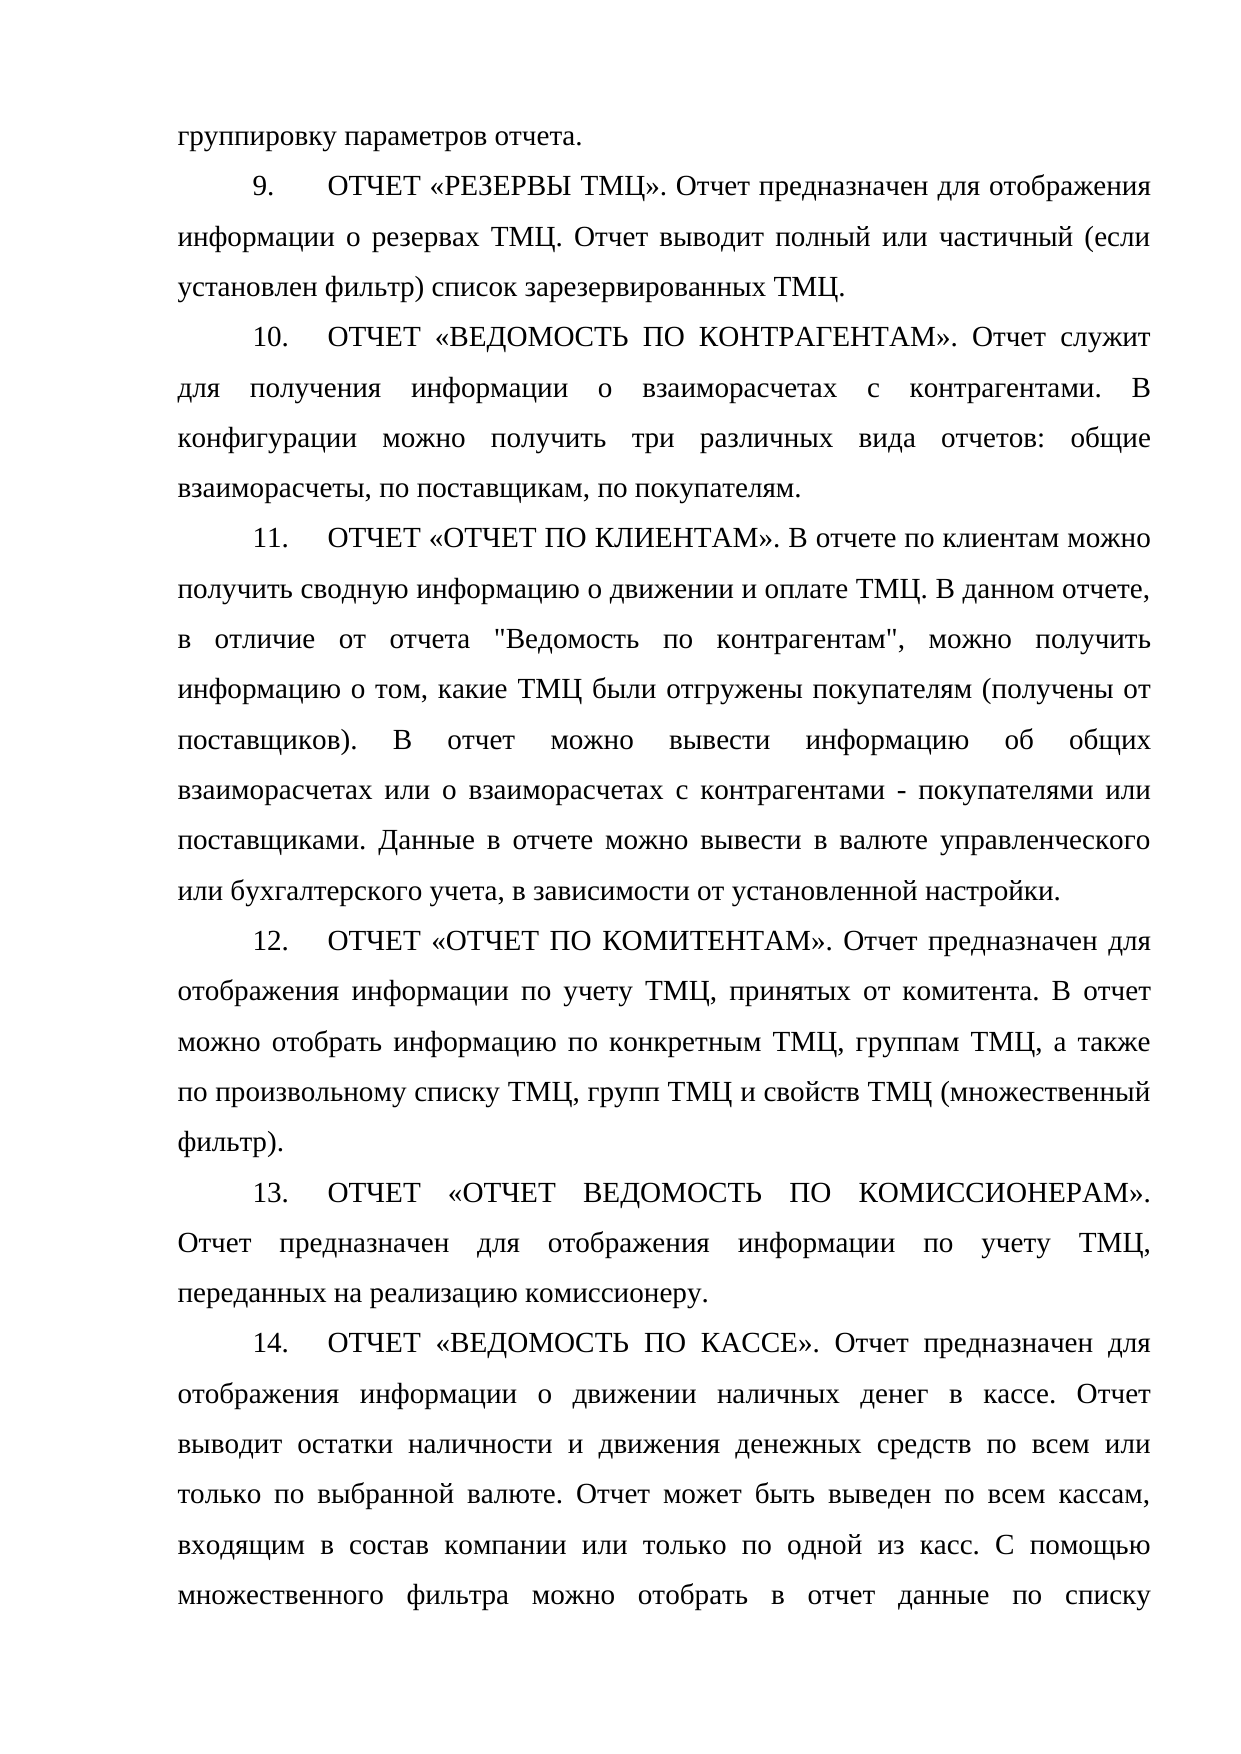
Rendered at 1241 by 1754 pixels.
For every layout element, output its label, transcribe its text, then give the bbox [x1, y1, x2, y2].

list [177, 118, 1152, 152]
list ОТЧЕТ «ОТЧЕТ ПО КЛИЕНТАМ». В отчете по клиентам можно получить сводную информацию о движении и оплате ТМЦ. В данном отчете, в отличие от отчета "Ведомость по контрагентам", можно получить информацию о том, какие ТМЦ были отгружены покупателям (получены от поставщиков). В отчет можно вывести информацию об общих взаиморасчетах или о взаиморасчетах с контрагентами - покупателями или поставщиками. Данные в отчете можно вывести в валюте управленческого или бухгалтерского учета, в зависимости от установленной настройки. [177, 521, 1152, 906]
list ОТЧЕТ «ОТЧЕТ ВЕДОМОСТЬ ПО КОМИССИОНЕРАМ». Отчет предназначен для отображения информации по учету ТМЦ, переданных на реализацию комиссионеру. [177, 1175, 1152, 1309]
list ОТЧЕТ «ВЕДОМОСТЬ ПО КОНТРАГЕНТАМ». Отчет служит для получения информации о взаиморасчетах с контрагентами. В конфигурации можно получить три различных вида отчетов: общие взаиморасчеты, по поставщикам, по покупателям. [177, 319, 1152, 504]
list ОТЧЕТ «ОТЧЕТ ПО КОМИТЕНТАМ». Отчет предназначен для отображения информации по учету ТМЦ, принятых от комитента. В отчет можно отобрать информацию по конкретным ТМЦ, группам ТМЦ, а также по произвольному списку ТМЦ, групп ТМЦ и свойств ТМЦ (множественный фильтр). [177, 923, 1152, 1158]
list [177, 1326, 1152, 1611]
list ОТЧЕТ «РЕЗЕРВЫ ТМЦ». Отчет предназначен для отображения информации о резервах ТМЦ. Отчет выводит полный или частичный (если установлен фильтр) список зарезервированных ТМЦ. [177, 168, 1152, 303]
